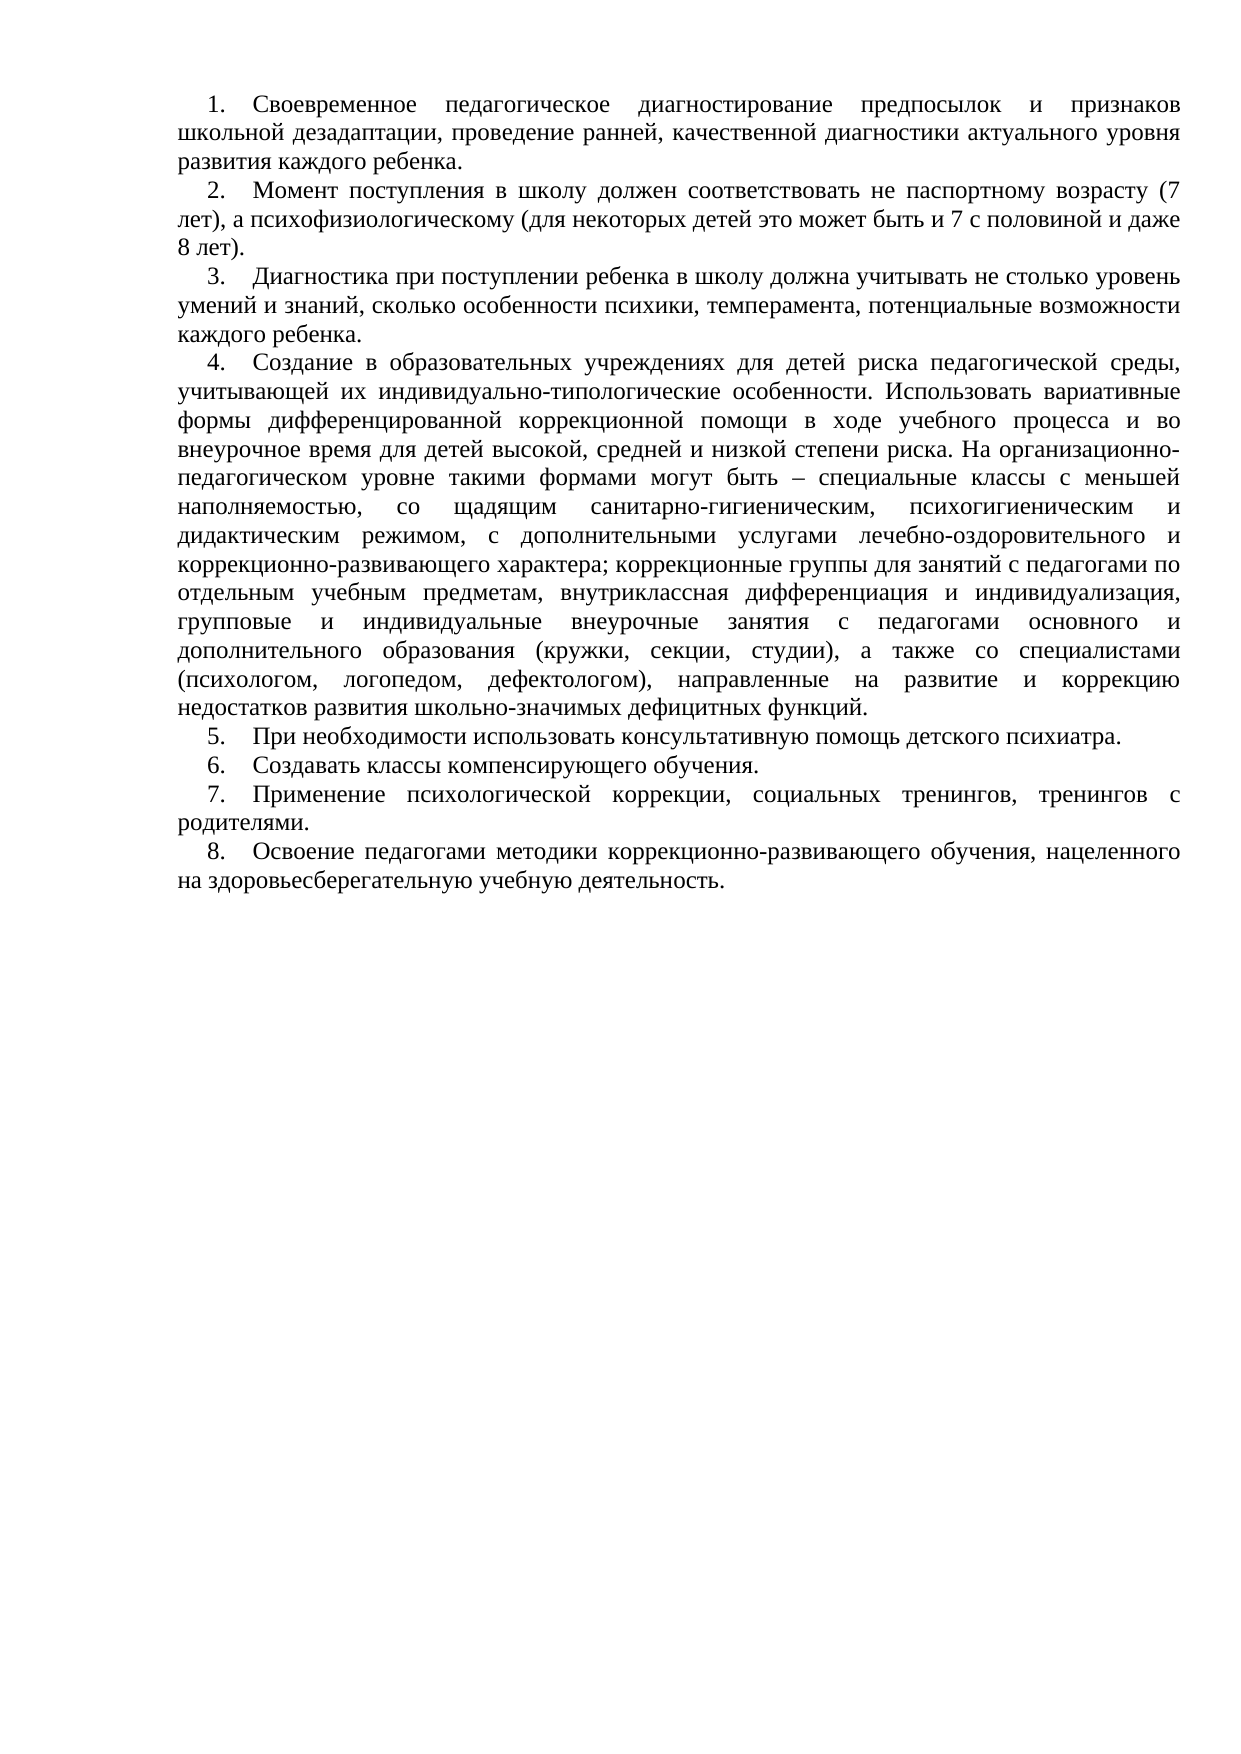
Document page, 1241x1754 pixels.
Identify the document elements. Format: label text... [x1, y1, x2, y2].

list Создание в образовательных учреждениях для детей риска педагогической среды, учитывающей их индивидуально-типологические особенности. Использовать вариативные формы дифференцированной коррекционной помощи в ходе учебного процесса и во внеурочное время для детей высокой, средней и низкой степени риска. На организационно-педагогическом уровне такими формами могут быть – специальные классы с меньшей наполняемостью, со щадящим санитарно-гигиеническим, психогигиеническим и дидактическим режимом, с дополнительными услугами лечебно-оздоровительного и коррекционно-развивающего характера; коррекционные группы для занятий с педагогами по отдельным учебным предметам, внутриклассная дифференциация и индивидуализация, групповые и индивидуальные внеурочные занятия с педагогами основного и дополнительного образования (кружки, секции, студии), а также со специалистами (психологом, логопедом, дефектологом), направленные на развитие и коррекцию недостатков развития школьно-значимых дефицитных функций. [177, 347, 1181, 721]
list Момент поступления в школу должен соответствовать не паспортному возрасту (7 лет), а психофизиологическому (для некоторых детей это может быть и 7 с половиной и даже 8 лет). [177, 175, 1181, 261]
list Своевременное педагогическое диагностирование предпосылок и признаков школьной дезадаптации, проведение ранней, качественной диагностики актуального уровня развития каждого ребенка. [177, 89, 1181, 175]
list Диагностика при поступлении ребенка в школу должна учитывать не столько уровень умений и знаний, сколько особенности психики, темперамента, потенциальные возможности каждого ребенка. [177, 261, 1181, 347]
list Создавать классы компенсирующего обучения. [177, 750, 1181, 779]
list При необходимости использовать консультативную помощь детского психиатра. [177, 721, 1181, 750]
list Освоение педагогами методики коррекционно-развивающего обучения, нацеленного на здоровьесберегательную учебную деятельность. [177, 836, 1181, 894]
list Применение психологической коррекции, социальных тренингов, тренингов с родителями. [177, 779, 1181, 836]
